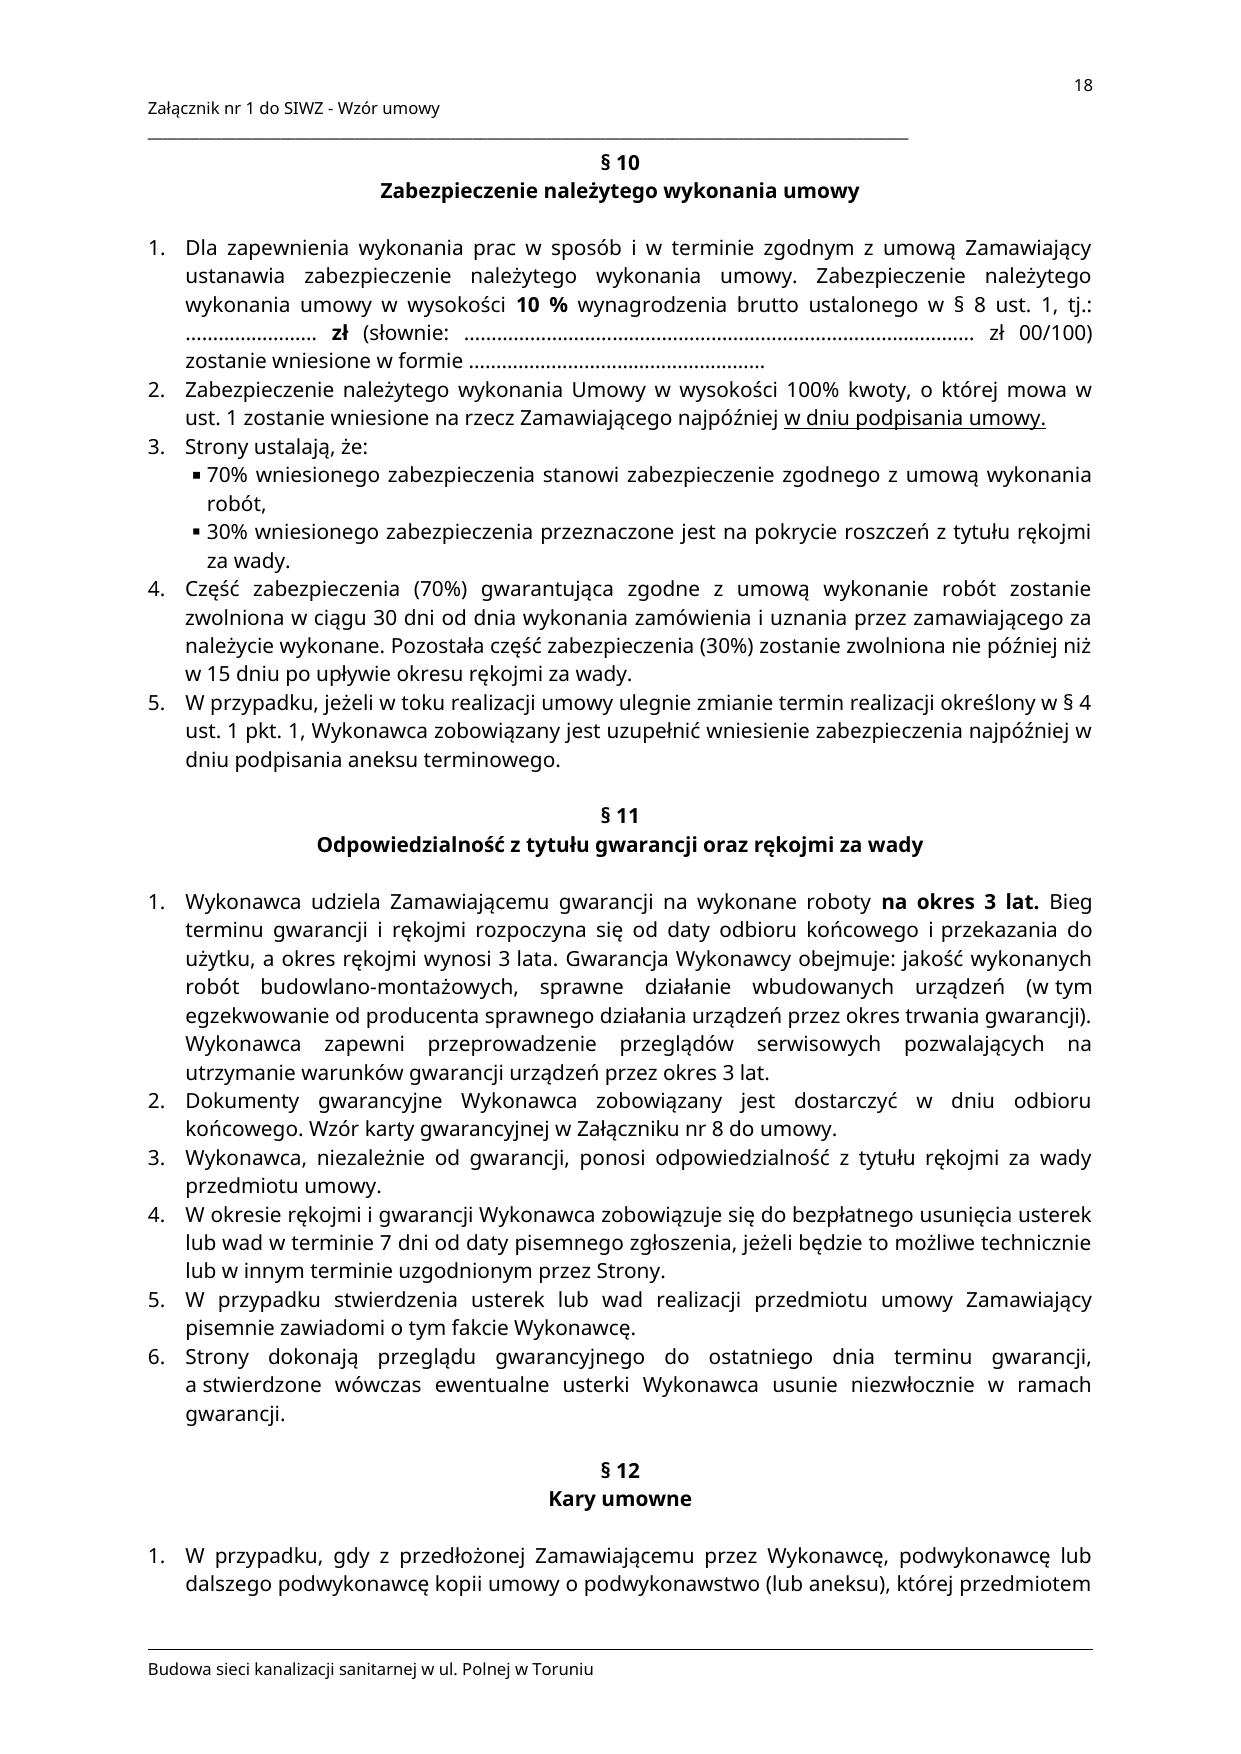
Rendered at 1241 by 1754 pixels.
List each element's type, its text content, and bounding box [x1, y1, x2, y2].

list 70% wniesionego zabezpieczenia stanowi zabezpieczenie zgodnego z umową wykonania robót, [191, 460, 1093, 517]
list W okresie rękojmi i gwarancji Wykonawca zobowiązuje się do bezpłatnego usunięcia usterek lub wad w terminie 7 dni od daty pisemnego zgłoszenia, jeżeli będzie to możliwe technicznie lub w innym terminie uzgodnionym przez Strony. [148, 1200, 1093, 1285]
list Wykonawca udziela Zamawiającemu gwarancji na wykonane roboty na okres 3 lat. Bieg terminu gwarancji i rękojmi rozpoczyna się od daty odbioru końcowego i przekazania do użytku, a okres rękojmi wynosi 3 lata. Gwarancja Wykonawcy obejmuje: jakość wykonanych robót budowlano-montażowych, sprawne działanie wbudowanych urządzeń (w tym egzekwowanie od producenta sprawnego działania urządzeń przez okres trwania gwarancji). Wykonawca zapewni przeprowadzenie przeglądów serwisowych pozwalających na utrzymanie warunków gwarancji urządzeń przez okres 3 lat. [148, 887, 1093, 1086]
list Dokumenty gwarancyjne Wykonawca zobowiązany jest dostarczyć w dniu odbioru końcowego. Wzór karty gwarancyjnej w Załączniku nr 8 do umowy. [148, 1086, 1093, 1143]
list Strony ustalają, że: [148, 432, 1093, 460]
text § 10 [148, 148, 1093, 176]
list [148, 1541, 1093, 1598]
list 30% wniesionego zabezpieczenia przeznaczone jest na pokrycie roszczeń z tytułu rękojmi za wady. [191, 517, 1093, 574]
text Odpowiedzialność z tytułu gwarancji oraz rękojmi za wady [148, 830, 1093, 858]
text Kary umowne [148, 1484, 1093, 1513]
text § 12 [148, 1456, 1093, 1484]
list Zabezpieczenie należytego wykonania Umowy w wysokości 100% kwoty, o której mowa w ust. 1 zostanie wniesione na rzecz Zamawiającego najpóźniej w dniu podpisania umowy. [148, 375, 1093, 432]
text § 11 [148, 802, 1093, 830]
list Dla zapewnienia wykonania prac w sposób i w terminie zgodnym z umową Zamawiający ustanawia zabezpieczenie należytego wykonania umowy. Zabezpieczenie należytego wykonania umowy w wysokości 10 % wynagrodzenia brutto ustalonego w § 8 ust. 1, tj.: …………………… zł (słownie: ………………………………………………………………………………… zł 00/100) zostanie wniesione w formie ……………………………………………… [148, 233, 1093, 375]
text Zabezpieczenie należytego wykonania umowy [148, 176, 1093, 204]
list Strony dokonają przeglądu gwarancyjnego do ostatniego dnia terminu gwarancji, a stwierdzone wówczas ewentualne usterki Wykonawca usunie niezwłocznie w ramach gwarancji. [148, 1342, 1093, 1427]
list W przypadku, jeżeli w toku realizacji umowy ulegnie zmianie termin realizacji określony w § 4 ust. 1 pkt. 1, Wykonawca zobowiązany jest uzupełnić wniesienie zabezpieczenia najpóźniej w dniu podpisania aneksu terminowego. [148, 688, 1093, 773]
list Wykonawca, niezależnie od gwarancji, ponosi odpowiedzialność z tytułu rękojmi za wady przedmiotu umowy. [148, 1143, 1093, 1200]
list W przypadku stwierdzenia usterek lub wad realizacji przedmiotu umowy Zamawiający pisemnie zawiadomi o tym fakcie Wykonawcę. [148, 1285, 1093, 1342]
list Część zabezpieczenia (70%) gwarantująca zgodne z umową wykonanie robót zostanie zwolniona w ciągu 30 dni od dnia wykonania zamówienia i uznania przez zamawiającego za należycie wykonane. Pozostała część zabezpieczenia (30%) zostanie zwolniona nie później niż w 15 dniu po upływie okresu rękojmi za wady. [148, 574, 1093, 688]
